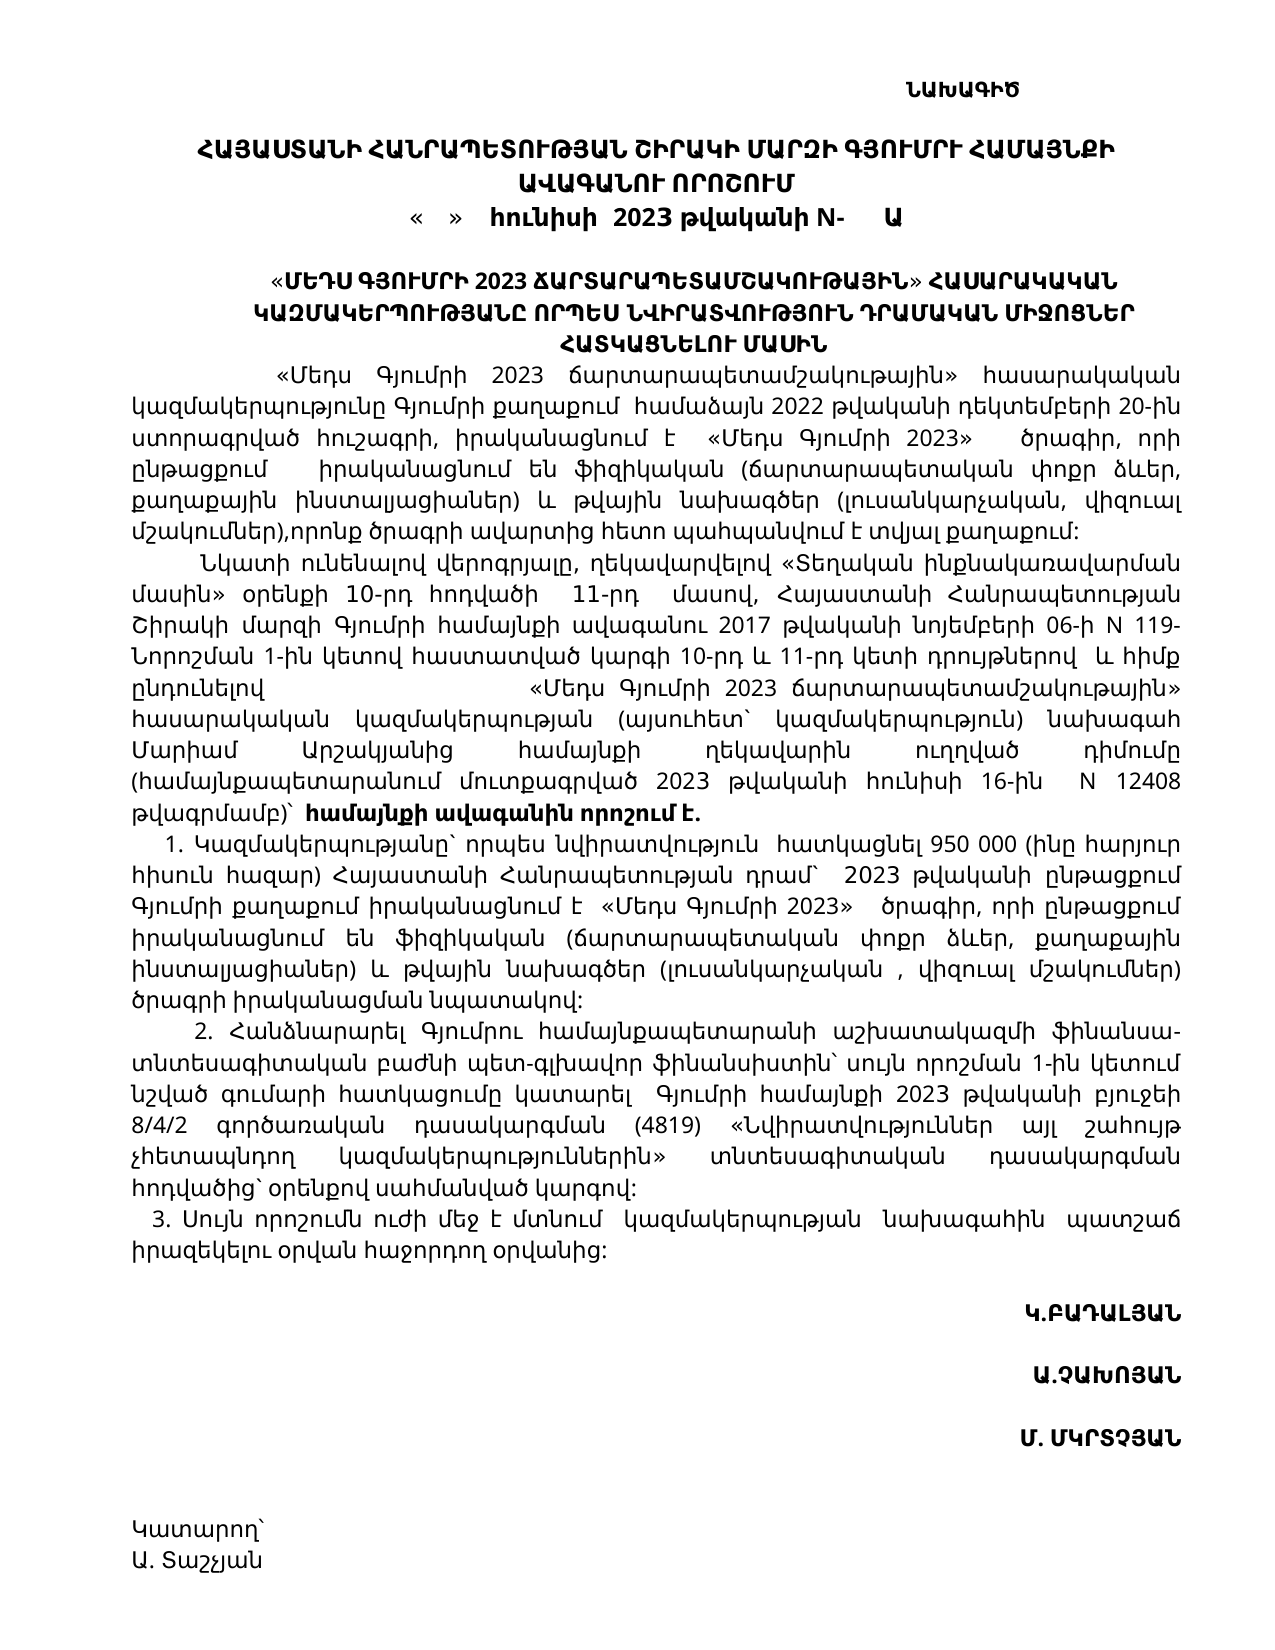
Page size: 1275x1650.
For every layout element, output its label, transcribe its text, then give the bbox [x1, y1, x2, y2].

text ՆԱԽԱԳԻԾ [131, 75, 1181, 103]
text Կատարող՝ [131, 1513, 1181, 1544]
text Մ. ՄԿՐՏՉՅԱՆ [131, 1422, 1181, 1453]
text 1. Կազմակերպությանը` որպես նվիրատվություն հատկացնել 950 000 (ինը հարյուր հիսուն հազար) Հայաստանի Հանրապետության դրամ` 2023 թվականի ընթացքում Գյումրի քաղաքում իրականացնում է «Մեդս Գյումրի 2023» ծրագիր, որի ընթացքում իրականացնում են ֆիզիկական (ճարտարապետական փոքր ձևեր, քաղաքային ինստալյացիաներ) և թվային նախագծեր (լուսանկարչական , վիզուալ մշակումներ) ծրագրի իրականացման նպատակով: [131, 828, 1181, 1015]
text Ա.ՉԱԽՈՅԱՆ [131, 1359, 1181, 1390]
text « » հունիսի 2023 թվականի N- Ա [131, 200, 1181, 234]
text Նկատի ունենալով վերոգրյալը, ղեկավարվելով «Տեղական ինքնակառավարման մասին» օրենքի 10-րդ հոդվածի 11-րդ մասով, Հայաստանի Հանրապետության Շիրակի մարզի Գյումրի համայնքի ավագանու 2017 թվականի նոյեմբերի 06-ի N 119-Նորոշման 1-ին կետով հաստատված կարգի 10-րդ և 11-րդ կետի դրույթներով և հիմք ընդունելով «Մեդս Գյումրի 2023 ճարտարապետամշակութային» հասարակական կազմակերպության (այսուհետ` կազմակերպություն) նախագահ Մարիամ Արշակյանից համայնքի ղեկավարին ուղղված դիմումը (համայնքապետարանում մուտքագրված 2023 թվականի հունիսի 16-ին N 12408 թվագրմամբ)՝ համայնքի ավագանին որոշում է. [131, 547, 1181, 828]
text ՀԱՅԱՍՏԱՆԻ ՀԱՆՐԱՊԵՏՈՒԹՅԱՆ ՇԻՐԱԿԻ ՄԱՐԶԻ ԳՅՈՒՄՐՒ ՀԱՄԱՅՆՔԻ ԱՎԱԳԱՆՈՒ ՈՐՈՇՈՒՄ [131, 132, 1181, 200]
text 3. Սույն որոշումն ուժի մեջ է մտնում կազմակերպության նախագահին պատշաճ իրազեկելու օրվան հաջորդող օրվանից: [131, 1203, 1181, 1265]
text Կ.ԲԱԴԱԼՅԱՆ [131, 1297, 1181, 1328]
text 2. Հանձնարարել Գյումրու համայնքապետարանի աշխատակազմի ֆինանսա- տնտեսագիտական բաժնի պետ-գլխավոր ֆինանսիստին՝ սույն որոշման 1-ին կետում նշված գումարի հատկացումը կատարել Գյումրի համայնքի 2023 թվականի բյուջեի 8/4/2 գործառական դասակարգման (4819) «Նվիրատվություններ այլ շահույթ չհետապնդող կազմակերպություններին» տնտեսագիտական դասակարգման հոդվածից` օրենքով սահմանված կարգով: [131, 1015, 1181, 1203]
text Ա. Տաշչյան [131, 1544, 1181, 1575]
text «ՄԵԴՍ ԳՅՈՒՄՐԻ 2023 ՃԱՐՏԱՐԱՊԵՏԱՄՇԱԿՈՒԹԱՅԻՆ» ՀԱՍԱՐԱԿԱԿԱՆ ԿԱԶՄԱԿԵՐՊՈՒԹՅԱՆԸ ՈՐՊԵՍ ՆՎԻՐԱՏՎՈՒԹՅՈՒՆ ԴՐԱՄԱԿԱՆ ՄԻՋՈՑՆԵՐ ՀԱՏԿԱՑՆԵԼՈՒ ՄԱՍԻՆ [206, 265, 1181, 359]
text «Մեդս Գյումրի 2023 ճարտարապետամշակութային» հասարակական կազմակերպությունը Գյումրի քաղաքում համաձայն 2022 թվականի դեկտեմբերի 20-ին ստորագրված հուշագրի, իրականացնում է «Մեդս Գյումրի 2023» ծրագիր, որի ընթացքում իրականացնում են ֆիզիկական (ճարտարապետական փոքր ձևեր, քաղաքային ինստալյացիաներ) և թվային նախագծեր (լուսանկարչական, վիզուալ մշակումներ),որոնք ծրագրի ավարտից հետո պահպանվում է տվյալ քաղաքում: [131, 359, 1181, 547]
